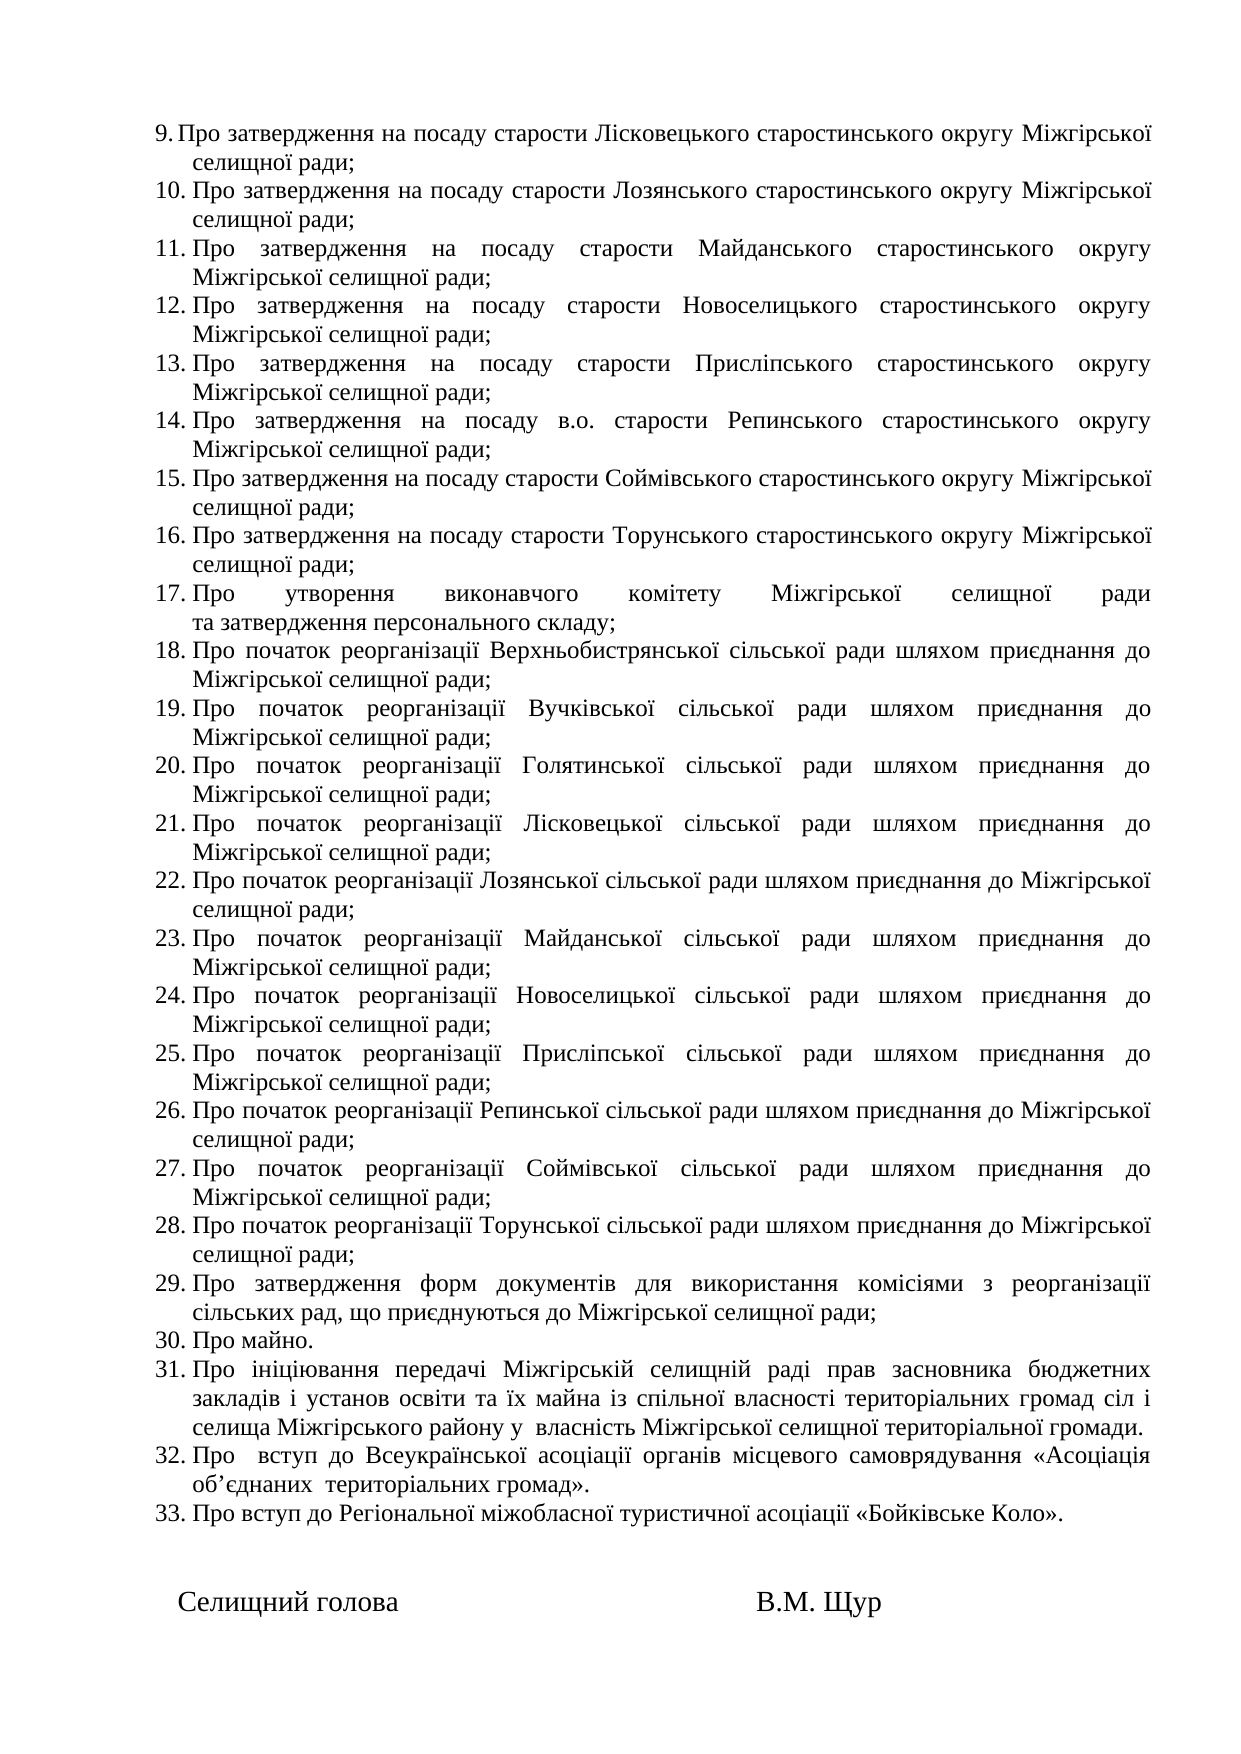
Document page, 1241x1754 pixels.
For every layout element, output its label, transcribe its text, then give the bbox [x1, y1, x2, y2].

list Про затвердження форм документів для використання комісіями з реорганізації сільських рад, що приєднуються до Міжгірської селищної ради; [155, 1268, 1152, 1326]
list Про початок реорганізації Соймівської сільської ради шляхом приєднання до Міжгірської селищної ради; [155, 1153, 1152, 1211]
list Про початок реорганізації Лісковецької сільської ради шляхом приєднання до Міжгірської селищної ради; [155, 808, 1152, 866]
list Про затвердження на посаду старости Майданського старостинського округу Міжгірської селищної ради; [155, 233, 1152, 291]
list Про початок реорганізації Вучківської сільської ради шляхом приєднання до Міжгірської селищної ради; [155, 693, 1152, 751]
list Про початок реорганізації Присліпської сільської ради шляхом приєднання до Міжгірської селищної ради; [155, 1038, 1152, 1096]
list Про початок реорганізації Торунської сільської ради шляхом приєднання до Міжгірської селищної ради; [155, 1211, 1152, 1268]
list Про вступ до Регіональної міжобласної туристичної асоціації «Бойківське Коло». [155, 1498, 1152, 1527]
list Про ініціювання передачі Міжгірській селищній раді прав засновника бюджетних закладів і установ освіти та їх майна із спільної власності територіальних громад сіл і селища Міжгірського району у власність Міжгірської селищної територіальної громади. [155, 1354, 1152, 1441]
list Про затвердження на посаду старости Присліпського старостинського округу Міжгірської селищної ради; [155, 348, 1152, 406]
list Про затвердження на посаду старости Лісковецького старостинського округу Міжгірської селищної ради; [155, 118, 1152, 176]
list Про затвердження на посаду старости Новоселицького старостинського округу Міжгірської селищної ради; [155, 291, 1152, 348]
list Про початок реорганізації Верхньобистрянської сільської ради шляхом приєднання до Міжгірської селищної ради; [155, 636, 1152, 693]
list Про початок реорганізації Майданської сільської ради шляхом приєднання до Міжгірської селищної ради; [155, 923, 1152, 981]
list Про початок реорганізації Новоселицької сільської ради шляхом приєднання до Міжгірської селищної ради; [155, 981, 1152, 1038]
list Про затвердження на посаду старости Торунського старостинського округу Міжгірської селищної ради; [155, 521, 1152, 578]
list Про початок реорганізації Репинської сільської ради шляхом приєднання до Міжгірської селищної ради; [155, 1096, 1152, 1153]
list Про утворення виконавчого комітету Міжгірської селищної ради та затвердження персонального складу; [155, 578, 1152, 636]
list Про вступ до Всеукраїнської асоціації органів місцевого самоврядування «Асоціація об’єднаних територіальних громад». [155, 1441, 1152, 1498]
text Селищний голова В.М. Щур [177, 1584, 1152, 1618]
list Про майно. [155, 1326, 1152, 1354]
list Про затвердження на посаду старости Лозянського старостинського округу Міжгірської селищної ради; [155, 176, 1152, 233]
list Про початок реорганізації Голятинської сільської ради шляхом приєднання до Міжгірської селищної ради; [155, 751, 1152, 808]
list Про початок реорганізації Лозянської сільської ради шляхом приєднання до Міжгірської селищної ради; [155, 866, 1152, 923]
list Про затвердження на посаду старости Соймівського старостинського округу Міжгірської селищної ради; [155, 463, 1152, 521]
list Про затвердження на посаду в.о. старости Репинського старостинського округу Міжгірської селищної ради; [155, 406, 1152, 463]
